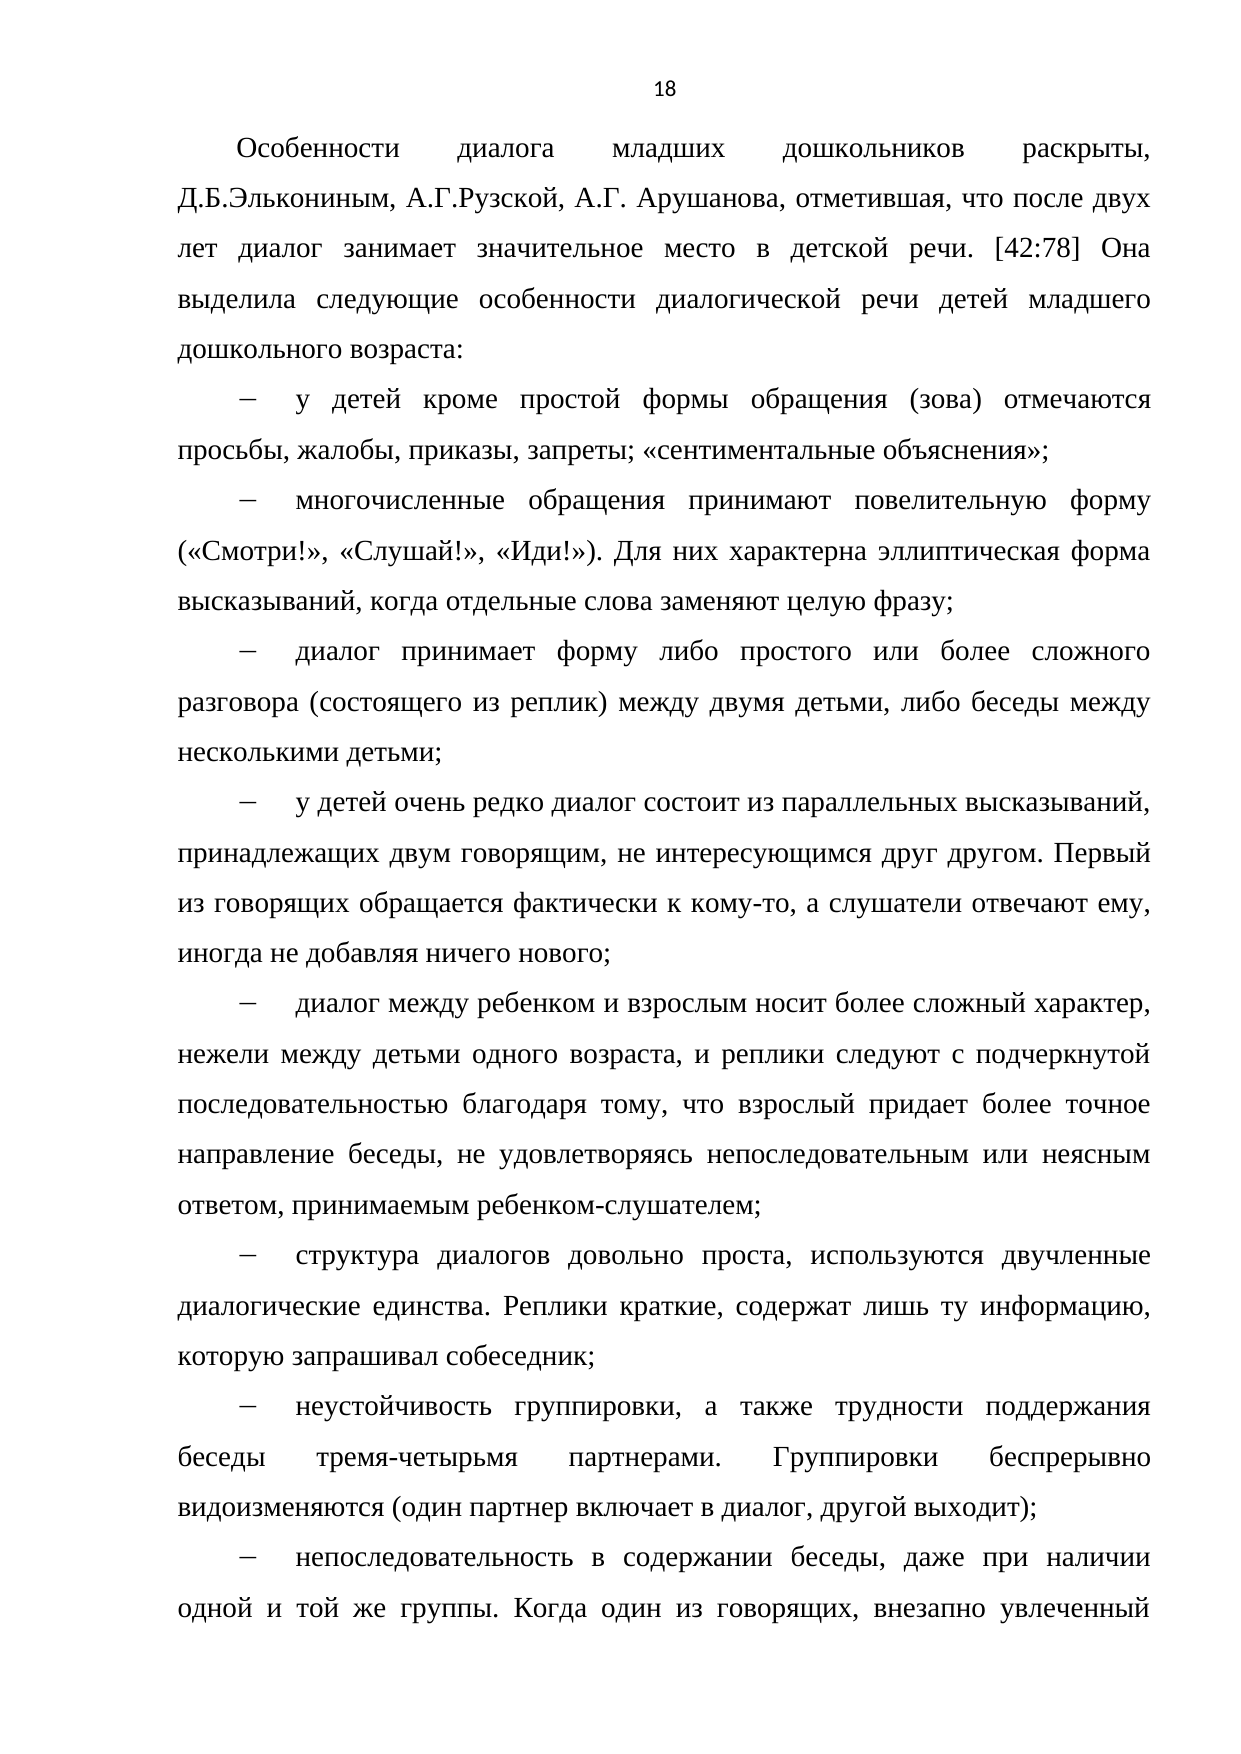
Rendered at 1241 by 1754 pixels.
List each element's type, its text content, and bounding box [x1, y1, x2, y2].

list у детей очень редко диалог состоит из параллельных высказываний, принадлежащих двум говорящим, не интересующимся друг другом. Первый из говорящих обращается фактически к кому-то, а слушатели отвечают ему, иногда не добавляя ничего нового; [177, 784, 1152, 969]
list у детей кроме простой формы обращения (зова) отмечаются просьбы, жалобы, приказы, запреты; «сентиментальные объяснения»; [177, 381, 1152, 465]
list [177, 1539, 1152, 1623]
text Особенности диалога младших дошкольников раскрыты, Д.Б.Элькониным, А.Г.Рузской, А.Г. Арушанова, отметившая, что после двух лет диалог занимает значительное место в детской речи. [42:78] Она выделила следующие особенности диалогической речи детей младшего дошкольного возраста: [177, 130, 1152, 365]
list неустойчивость группировки, а также трудности поддержания беседы тремя-четырьмя партнерами. Группировки беспрерывно видоизменяются (один партнер включает в диалог, другой выходит); [177, 1388, 1152, 1523]
list диалог между ребенком и взрослым носит более сложный характер, нежели между детьми одного возраста, и реплики следуют с подчеркнутой последовательностью благодаря тому, что взрослый придает более точное направление беседы, не удовлетворяясь непоследовательным или неясным ответом, принимаемым ребенком-слушателем; [177, 986, 1152, 1221]
list диалог принимает форму либо простого или более сложного разговора (состоящего из реплик) между двумя детьми, либо беседы между несколькими детьми; [177, 633, 1152, 767]
list многочисленные обращения принимают повелительную форму («Смотри!», «Слушай!», «Иди!»). Для них характерна эллиптическая форма высказываний, когда отдельные слова заменяют целую фразу; [177, 482, 1152, 616]
list структура диалогов довольно проста, используются двучленные диалогические единства. Реплики краткие, содержат лишь ту информацию, которую запрашивал собеседник; [177, 1237, 1152, 1372]
